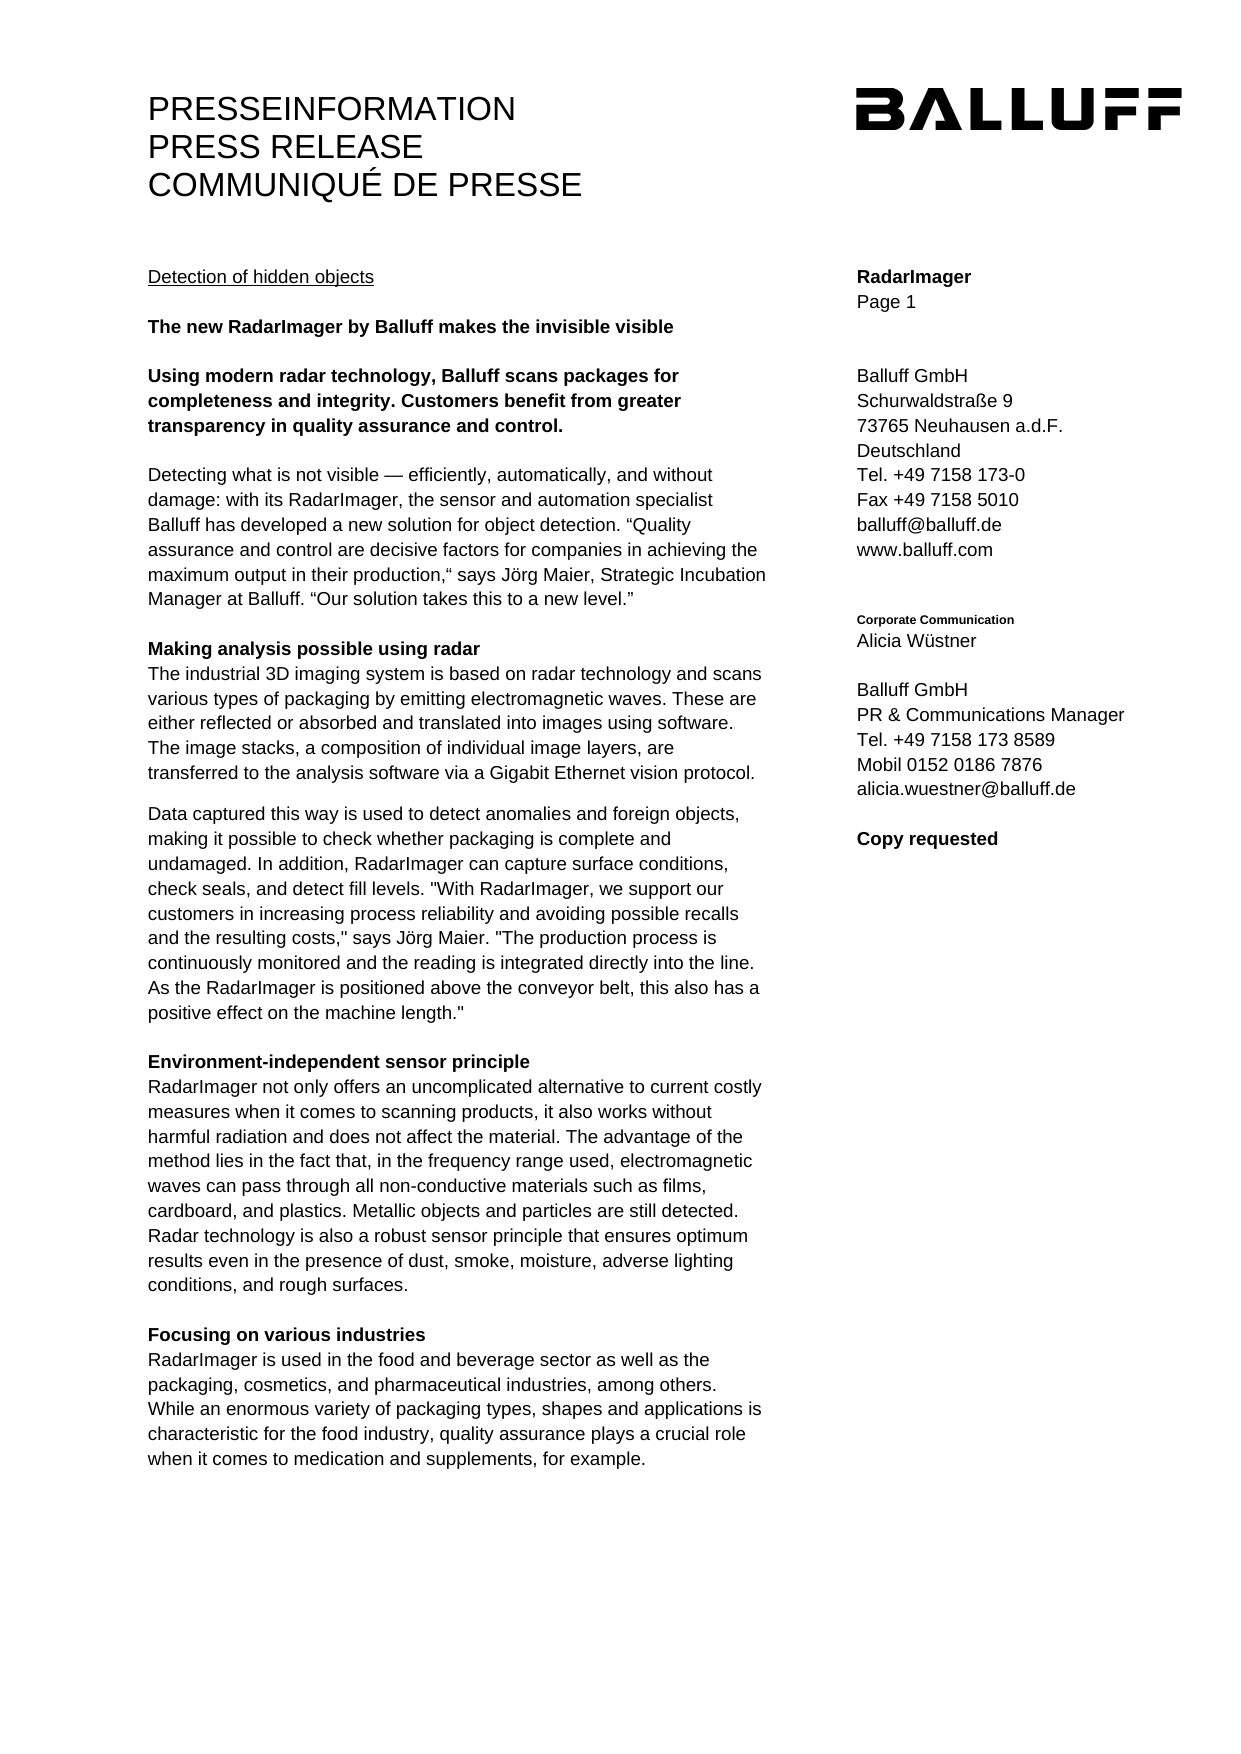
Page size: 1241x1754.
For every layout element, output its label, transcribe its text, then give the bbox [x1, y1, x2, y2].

text Detecting what is not visible — efficiently, automatically, and without damage: with its RadarImager, the sensor and automation specialist Balluff has developed a new solution for object detection. “Quality assurance and control are decisive factors for companies in achieving the maximum output in their production,“ says Jörg Maier, Strategic Incubation Manager at Balluff. “Our solution takes this to a new level.” Making analysis possible using radar The industrial 3D imaging system is based on radar technology and scans various types of packaging by emitting electromagnetic waves. These are either reflected or absorbed and translated into images using software. The image stacks, a composition of individual image layers, are transferred to the analysis software via a Gigabit Ethernet vision protocol. [148, 464, 768, 783]
text Detection of hidden objects [148, 266, 768, 287]
picture [856, 88, 1182, 130]
text Data captured this way is used to detect anomalies and foreign objects, making it possible to check whether packaging is complete and undamaged. In addition, RadarImager can capture surface conditions, check seals, and detect fill levels. "With RadarImager, we support our customers in increasing process reliability and avoiding possible recalls and the resulting costs," says Jörg Maier. "The production process is continuously monitored and the reading is integrated directly into the line. As the RadarImager is positioned above the conveyor belt, this also has a positive effect on the machine length." [148, 803, 768, 1023]
text Focusing on various industries [148, 1324, 768, 1345]
text Environment-independent sensor principle RadarImager not only offers an uncomplicated alternative to current costly measures when it comes to scanning products, it also works without harmful radiation and does not affect the material. The advantage of the method lies in the fact that, in the frequency range used, electromagnetic waves can pass through all non-conductive materials such as films, cardboard, and plastics. Metallic objects and particles are still detected. Radar technology is also a robust sensor principle that ensures optimum results even in the presence of dust, smoke, moisture, adverse lighting conditions, and rough surfaces. [148, 1051, 768, 1296]
text Using modern radar technology, Balluff scans packages for completeness and integrity. Customers benefit from greater transparency in quality assurance and control. [148, 365, 768, 436]
text The new RadarImager by Balluff makes the invisible visible [148, 291, 768, 337]
